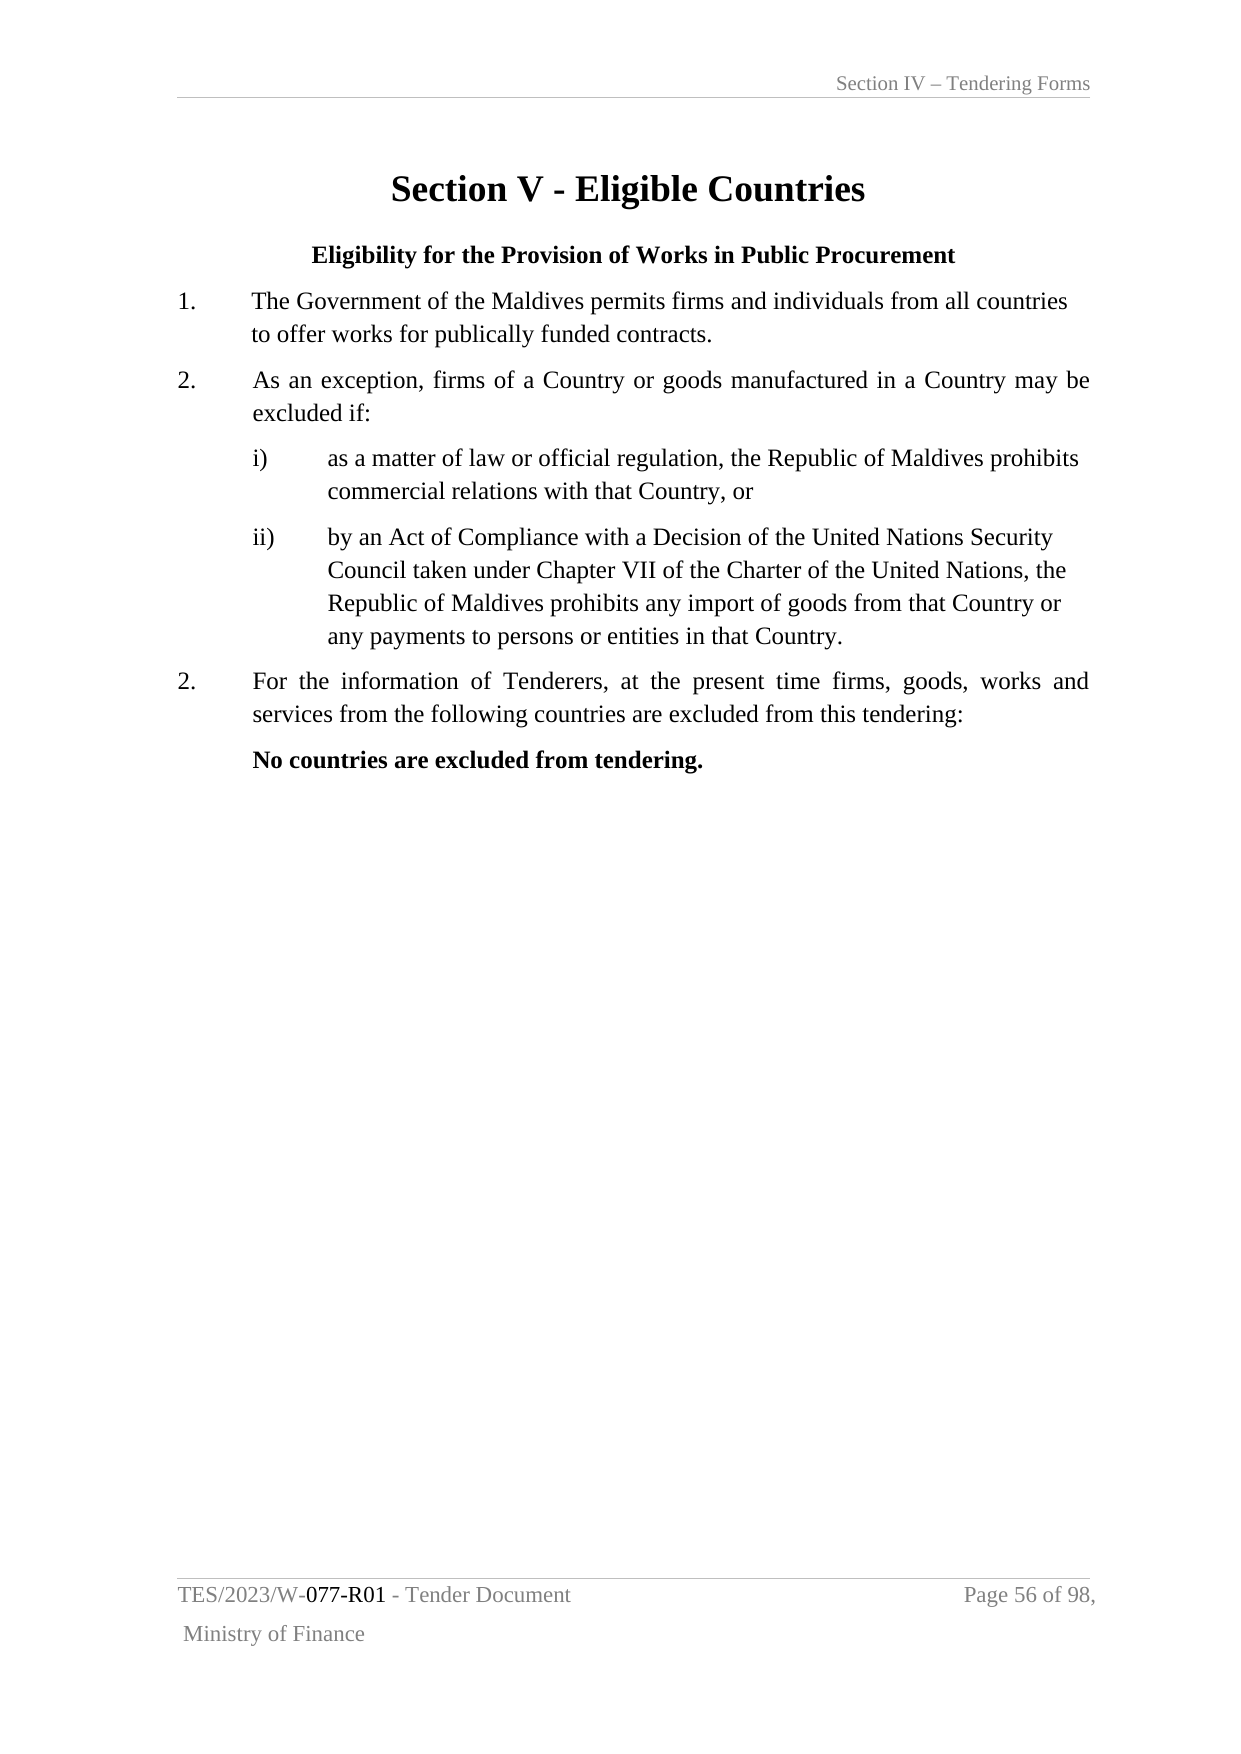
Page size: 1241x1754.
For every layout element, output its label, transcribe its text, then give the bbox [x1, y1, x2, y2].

text 2. For the information of Tenderers, at the present time firms, goods, works and services from the following countries are excluded from this tendering: [177, 666, 1090, 728]
text i) as a matter of law or official regulation, the Republic of Maldives prohibits commercial relations with that Country, or [252, 443, 1090, 505]
text 1. The Government of the Maldives permits firms and individuals from all countries to offer works for publically funded contracts. [177, 286, 1090, 348]
subtitle Section V - Eligible Countries [196, 166, 1060, 209]
text 2. As an exception, firms of a Country or goods manufactured in a Country may be excluded if: [177, 365, 1090, 426]
text Eligibility for the Provision of Works in Public Procurement [177, 241, 1090, 269]
text ii) by an Act of Compliance with a Decision of the United Nations Security Council taken under Chapter VII of the Charter of the United Nations, the Republic of Maldives prohibits any import of goods from that Country or any payments to persons or entities in that Country. [252, 522, 1090, 649]
text No countries are excluded from tendering. [177, 745, 1090, 807]
